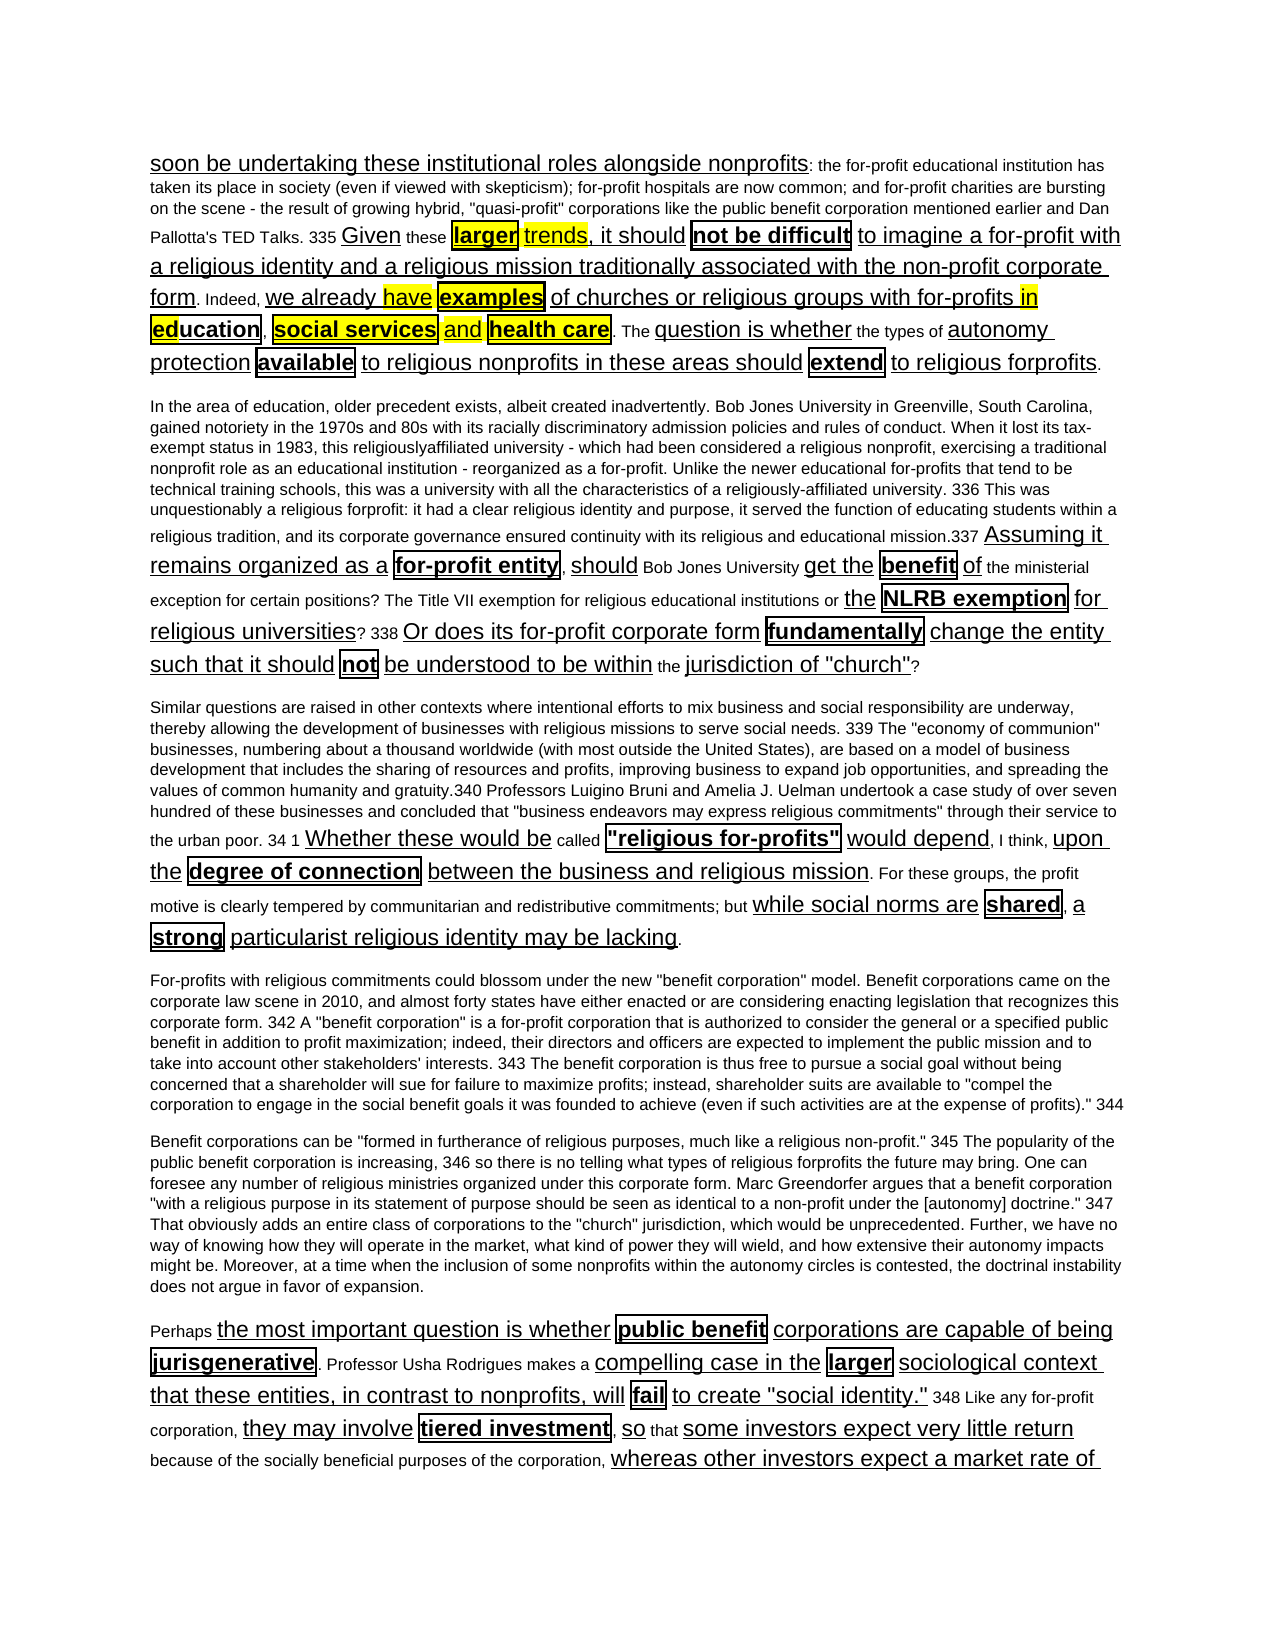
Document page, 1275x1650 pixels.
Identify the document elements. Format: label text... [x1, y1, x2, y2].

text Benefit corporations can be "formed in furtherance of religious purposes, much like a religious non-profit." 345 The popularity of the public benefit corporation is increasing, 346 so there is no telling what types of religious forprofits the future may bring. One can foresee any number of religious ministries organized under this corporate form. Marc Greendorfer argues that a benefit corporation "with a religious purpose in its statement of purpose should be seen as identical to a non-profit under the [autonomy] doctrine." 347 That obviously adds an entire class of corporations to the "church" jurisdiction, which would be unprecedented. Further, we have no way of knowing how they will operate in the market, what kind of power they will wield, and how extensive their autonomy impacts might be. Moreover, at a time when the inclusion of some nonprofits within the autonomy circles is contested, the doctrinal instability does not argue in favor of expansion. [150, 1132, 1125, 1296]
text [150, 1314, 1125, 1472]
text For-profits with religious commitments could blossom under the new "benefit corporation" model. Benefit corporations came on the corporate law scene in 2010, and almost forty states have either enacted or are considering enacting legislation that recognizes this corporate form. 342 A "benefit corporation" is a for-profit corporation that is authorized to consider the general or a specified public benefit in addition to profit maximization; indeed, their directors and officers are expected to implement the public mission and to take into account other stakeholders' interests. 343 The benefit corporation is thus free to pursue a social goal without being concerned that a shareholder will sue for failure to maximize profits; instead, shareholder suits are available to "compel the corporation to engage in the social benefit goals it was founded to achieve (even if such activities are at the expense of profits)." 344 [150, 971, 1125, 1114]
text In the area of education, older precedent exists, albeit created inadvertently. Bob Jones University in Greenville, South Carolina, gained notoriety in the 1970s and 80s with its racially discriminatory admission policies and rules of conduct. When it lost its tax-exempt status in 1983, this religiouslyaffiliated university - which had been considered a religious nonprofit, exercising a traditional nonprofit role as an educational institution - reorganized as a for-profit. Unlike the newer educational for-profits that tend to be technical training schools, this was a university with all the characteristics of a religiously-affiliated university. 336 This was unquestionably a religious forprofit: it had a clear religious identity and purpose, it served the function of educating students within a religious tradition, and its corporate governance ensured continuity with its religious and educational mission.337 Assuming it remains organized as a for-profit entity, should Bob Jones University get the benefit of the ministerial exception for certain positions? The Title VII exemption for religious educational institutions or the NLRB exemption for religious universities? 338 Or does its for-profit corporate form fundamentally change the entity such that it should not be understood to be within the jurisdiction of "church"? [150, 397, 1125, 679]
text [150, 150, 1125, 378]
text Similar questions are raised in other contexts where intentional efforts to mix business and social responsibility are underway, thereby allowing the development of businesses with religious missions to serve social needs. 339 The "economy of communion" businesses, numbering about a thousand worldwide (with most outside the United States), are based on a model of business development that includes the sharing of resources and profits, improving business to expand job opportunities, and spreading the values of common humanity and gratuity.340 Professors Luigino Bruni and Amelia J. Uelman undertook a case study of over seven hundred of these businesses and concluded that "business endeavors may express religious commitments" through their service to the urban poor. 34 1 Whether these would be called "religious for-profits" would depend, I think, upon the degree of connection between the business and religious mission. For these groups, the profit motive is clearly tempered by communitarian and redistributive commitments; but while social norms are shared, a strong particularist religious identity may be lacking. [150, 698, 1125, 952]
